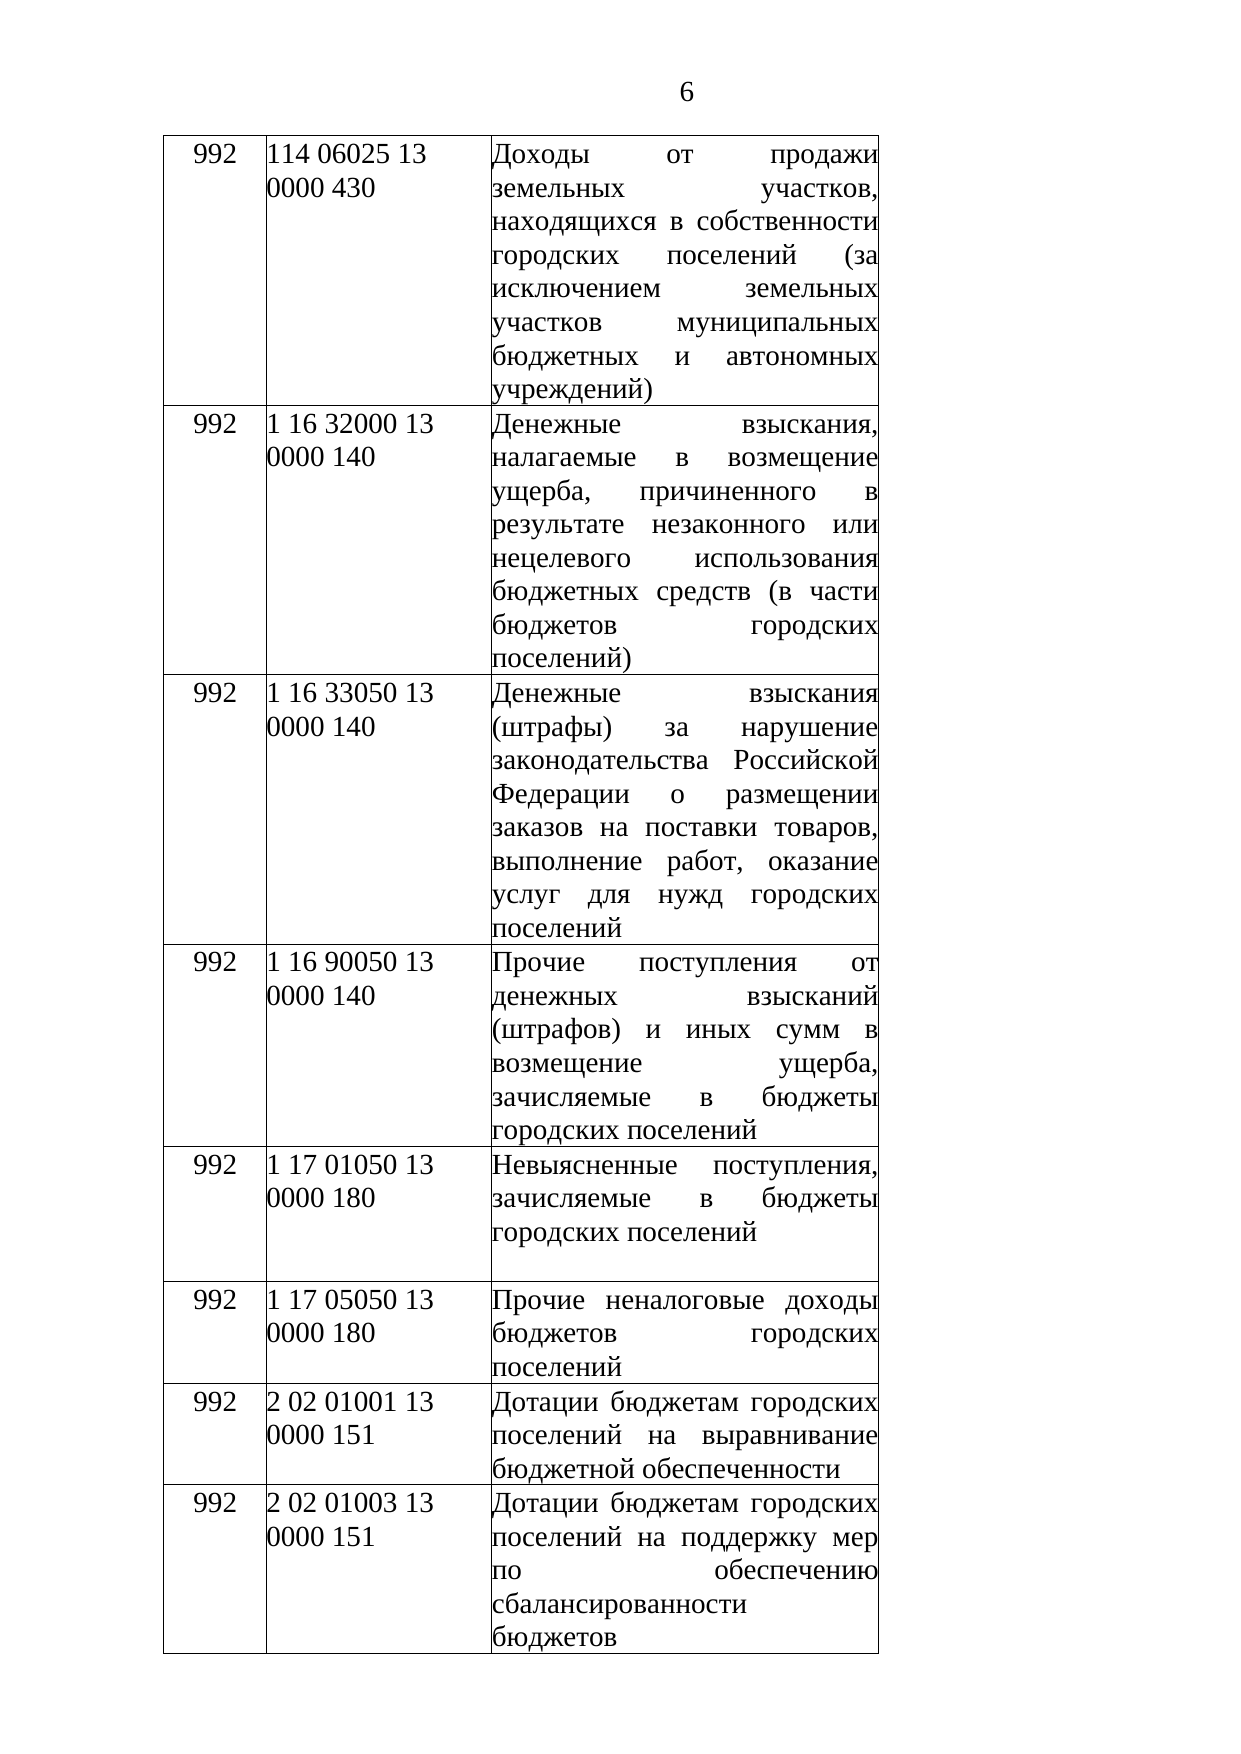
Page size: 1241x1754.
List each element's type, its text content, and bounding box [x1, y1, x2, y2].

table_cell 1 17 01050 13 0000 180 [267, 1147, 491, 1281]
table_cell 1 16 33050 13 0000 140 [267, 675, 491, 943]
table_cell 1 16 32000 13 0000 140 [267, 406, 491, 674]
table_cell 992 [164, 1485, 266, 1653]
table_cell 992 [164, 1282, 266, 1383]
table_cell Денежные взыскания, налагаемые в возмещение ущерба, причиненного в результате незаконного или нецелевого использования бюджетных средств (в части бюджетов городских поселений) [492, 406, 878, 674]
table_cell 1 17 05050 13 0000 180 [267, 1282, 491, 1383]
table_cell Дотации бюджетам городских поселений на выравнивание бюджетной обеспеченности [492, 1384, 878, 1484]
table_cell Доходы от продажи земельных участков, находящихся в собственности городских поселений (за исключением земельных участков муниципальных бюджетных и автономных учреждений) [492, 136, 878, 405]
table_cell Прочие поступления от денежных взысканий (штрафов) и иных сумм в возмещение ущерба, зачисляемые в бюджеты городских поселений [492, 945, 878, 1146]
table_cell 992 [164, 1147, 266, 1281]
table_cell 2 02 01001 13 0000 151 [267, 1384, 491, 1484]
table_cell 992 [164, 945, 266, 1146]
table_cell Прочие неналоговые доходы бюджетов городских поселений [492, 1282, 878, 1383]
table_cell 114 06025 13 0000 430 [267, 136, 491, 405]
table_cell Дотации бюджетам городских поселений на поддержку мер по обеспечению сбалансированности бюджетов [492, 1485, 878, 1653]
table_cell 2 02 01003 13 0000 151 [267, 1485, 491, 1653]
table_cell Денежные взыскания (штрафы) за нарушение законодательства Российской Федерации о размещении заказов на поставки товаров, выполнение работ, оказание услуг для нужд городских поселений [492, 675, 878, 943]
table_cell Невыясненные поступления, зачисляемые в бюджеты городских поселений [492, 1147, 878, 1281]
table_cell 992 [164, 1384, 266, 1484]
table_cell 992 [164, 406, 266, 674]
table_cell 992 [164, 675, 266, 943]
table_cell 992 [164, 136, 266, 405]
table_cell 1 16 90050 13 0000 140 [267, 945, 491, 1146]
